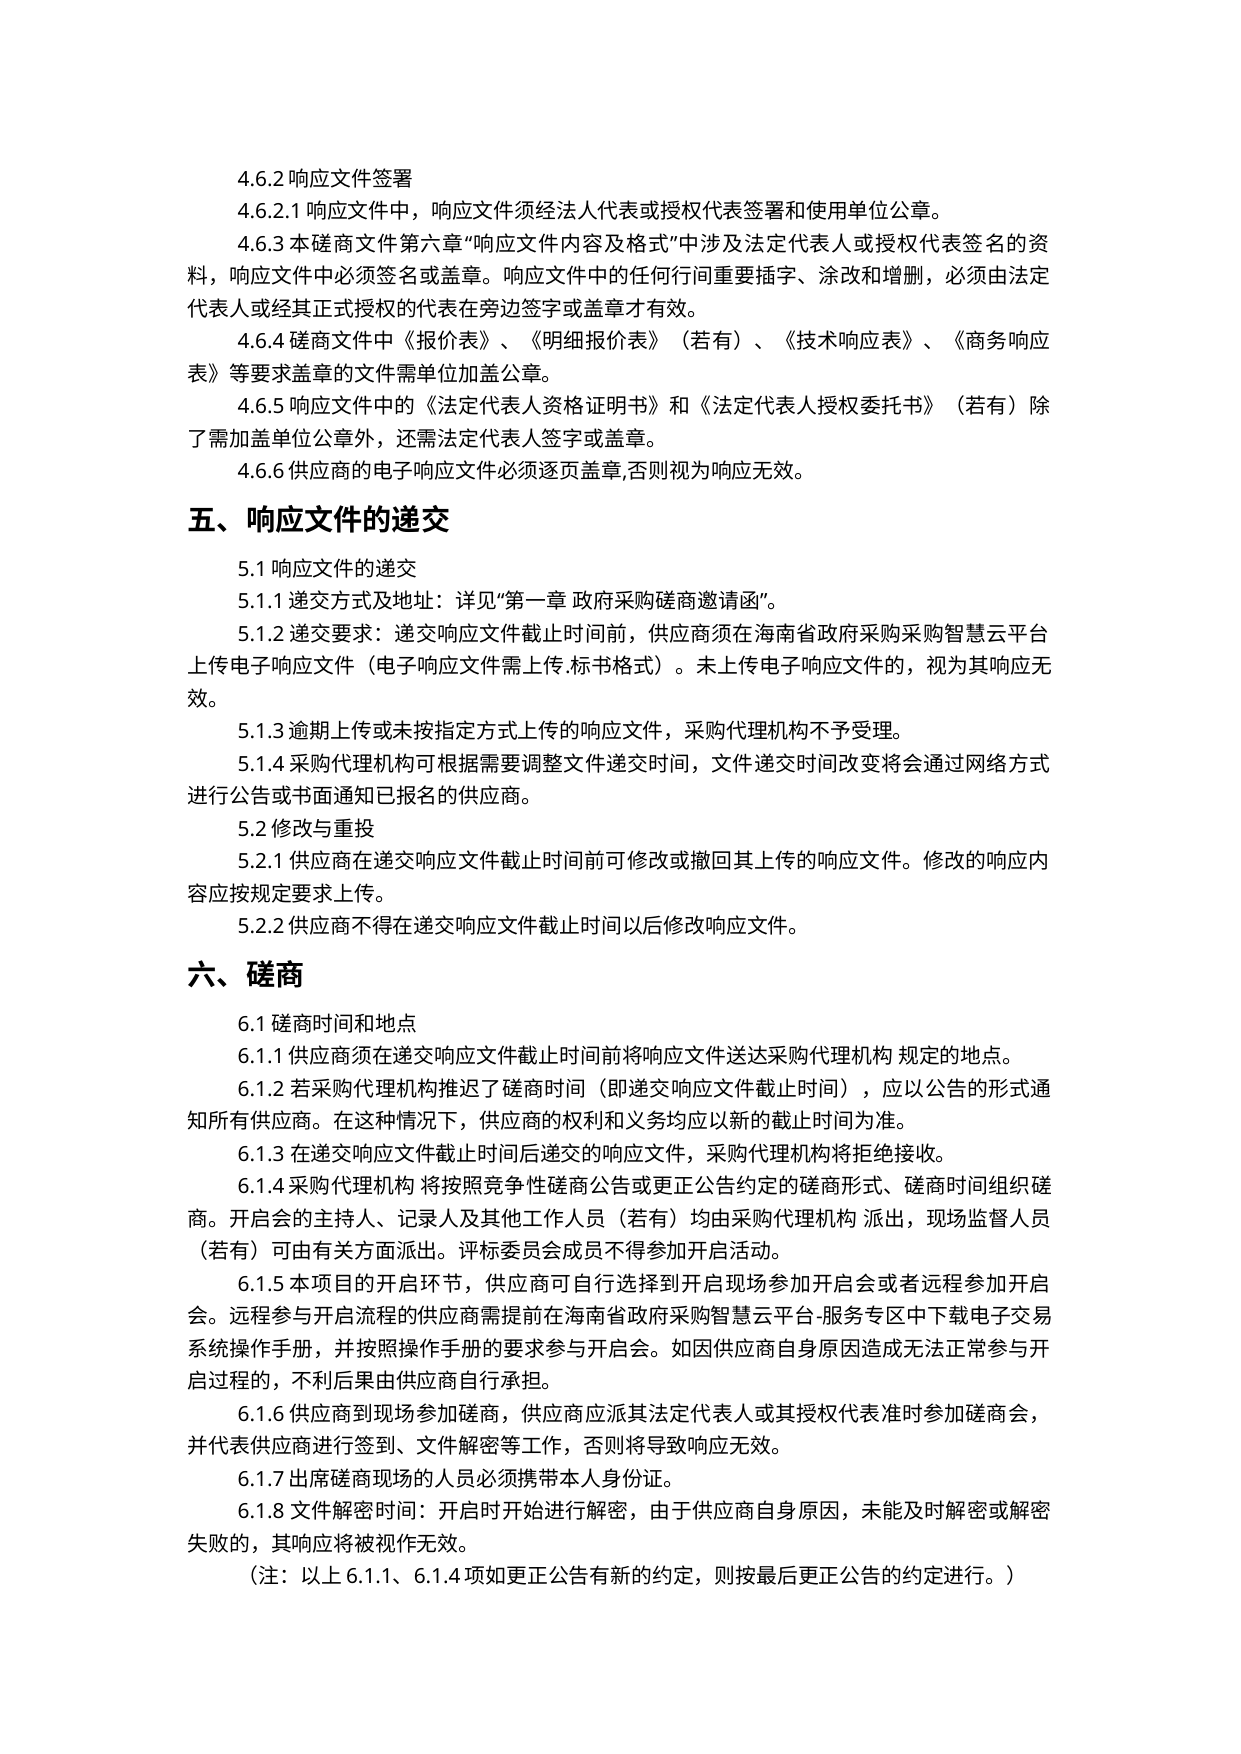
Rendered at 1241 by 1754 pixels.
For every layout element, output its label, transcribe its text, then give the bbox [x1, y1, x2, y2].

text 6.1.5本项目的开启环节，供应商可自行选择到开启现场参加开启会或者远程参加开启会。远程参与开启流程的供应商需提前在海南省政府采购智慧云平台-服务专区中下载电子交易系统操作手册，并按照操作手册的要求参与开启会。如因供应商自身原因造成无法正常参与开启过程的，不利后果由供应商自行承担。 [187, 1267, 1053, 1397]
text 5.1响应文件的递交 [187, 552, 1053, 584]
text 6.1.3 在递交响应文件截止时间后递交的响应文件，采购代理机构将拒绝接收。 [187, 1137, 1053, 1169]
text 5.2.1供应商在递交响应文件截止时间前可修改或撤回其上传的响应文件。修改的响应内容应按规定要求上传。 [187, 844, 1053, 909]
text 4.6.5响应文件中的《法定代表人资格证明书》和《法定代表人授权委托书》（若有）除了需加盖单位公章外，还需法定代表人签字或盖章。 [187, 389, 1053, 454]
text 5.1.1递交方式及地址：详见“第一章 政府采购磋商邀请函”。 [187, 584, 1053, 617]
text 4.6.4磋商文件中《报价表》、《明细报价表》（若有）、《技术响应表》、《商务响应表》等要求盖章的文件需单位加盖公章。 [187, 324, 1053, 389]
text 6.1.6供应商到现场参加磋商，供应商应派其法定代表人或其授权代表准时参加磋商会，并代表供应商进行签到、文件解密等工作，否则将导致响应无效。 [187, 1397, 1053, 1462]
text 5.1.4采购代理机构可根据需要调整文件递交时间，文件递交时间改变将会通过网络方式进行公告或书面通知已报名的供应商。 [187, 747, 1053, 812]
text 4.6.2响应文件签署 [187, 162, 1053, 194]
text 五、响应文件的递交 [187, 487, 1053, 552]
text 6.1.8 文件解密时间：开启时开始进行解密，由于供应商自身原因，未能及时解密或解密失败的，其响应将被视作无效。 [187, 1494, 1053, 1559]
text 5.2修改与重投 [187, 812, 1053, 844]
text 6.1.1供应商须在递交响应文件截止时间前将响应文件送达采购代理机构 规定的地点。 [187, 1039, 1053, 1072]
text 5.1.3逾期上传或未按指定方式上传的响应文件，采购代理机构不予受理。 [187, 714, 1053, 747]
text 4.6.2.1响应文件中，响应文件须经法人代表或授权代表签署和使用单位公章。 [187, 194, 1053, 227]
text 5.2.2供应商不得在递交响应文件截止时间以后修改响应文件。 [187, 909, 1053, 942]
text 6.1磋商时间和地点 [187, 1007, 1053, 1039]
text 6.1.4采购代理机构 将按照竞争性磋商公告或更正公告约定的磋商形式、磋商时间组织磋商。开启会的主持人、记录人及其他工作人员（若有）均由采购代理机构 派出，现场监督人员（若有）可由有关方面派出。评标委员会成员不得参加开启活动。 [187, 1169, 1053, 1267]
text 4.6.6供应商的电子响应文件必须逐页盖章,否则视为响应无效。 [187, 454, 1053, 487]
text 六、磋商 [187, 942, 1053, 1007]
text 5.1.2递交要求：递交响应文件截止时间前，供应商须在海南省政府采购采购智慧云平台上传电子响应文件（电子响应文件需上传.标书格式）。未上传电子响应文件的，视为其响应无效。 [187, 617, 1053, 714]
text 6.1.7出席磋商现场的人员必须携带本人身份证。 [187, 1462, 1053, 1494]
text （注：以上6.1.1、6.1.4项如更正公告有新的约定，则按最后更正公告的约定进行。） [187, 1559, 1053, 1592]
text 4.6.3本磋商文件第六章“响应文件内容及格式”中涉及法定代表人或授权代表签名的资料，响应文件中必须签名或盖章。响应文件中的任何行间重要插字、涂改和增删，必须由法定代表人或经其正式授权的代表在旁边签字或盖章才有效。 [187, 227, 1053, 324]
text 6.1.2 若采购代理机构推迟了磋商时间（即递交响应文件截止时间），应以公告的形式通知所有供应商。在这种情况下，供应商的权利和义务均应以新的截止时间为准。 [187, 1072, 1053, 1137]
